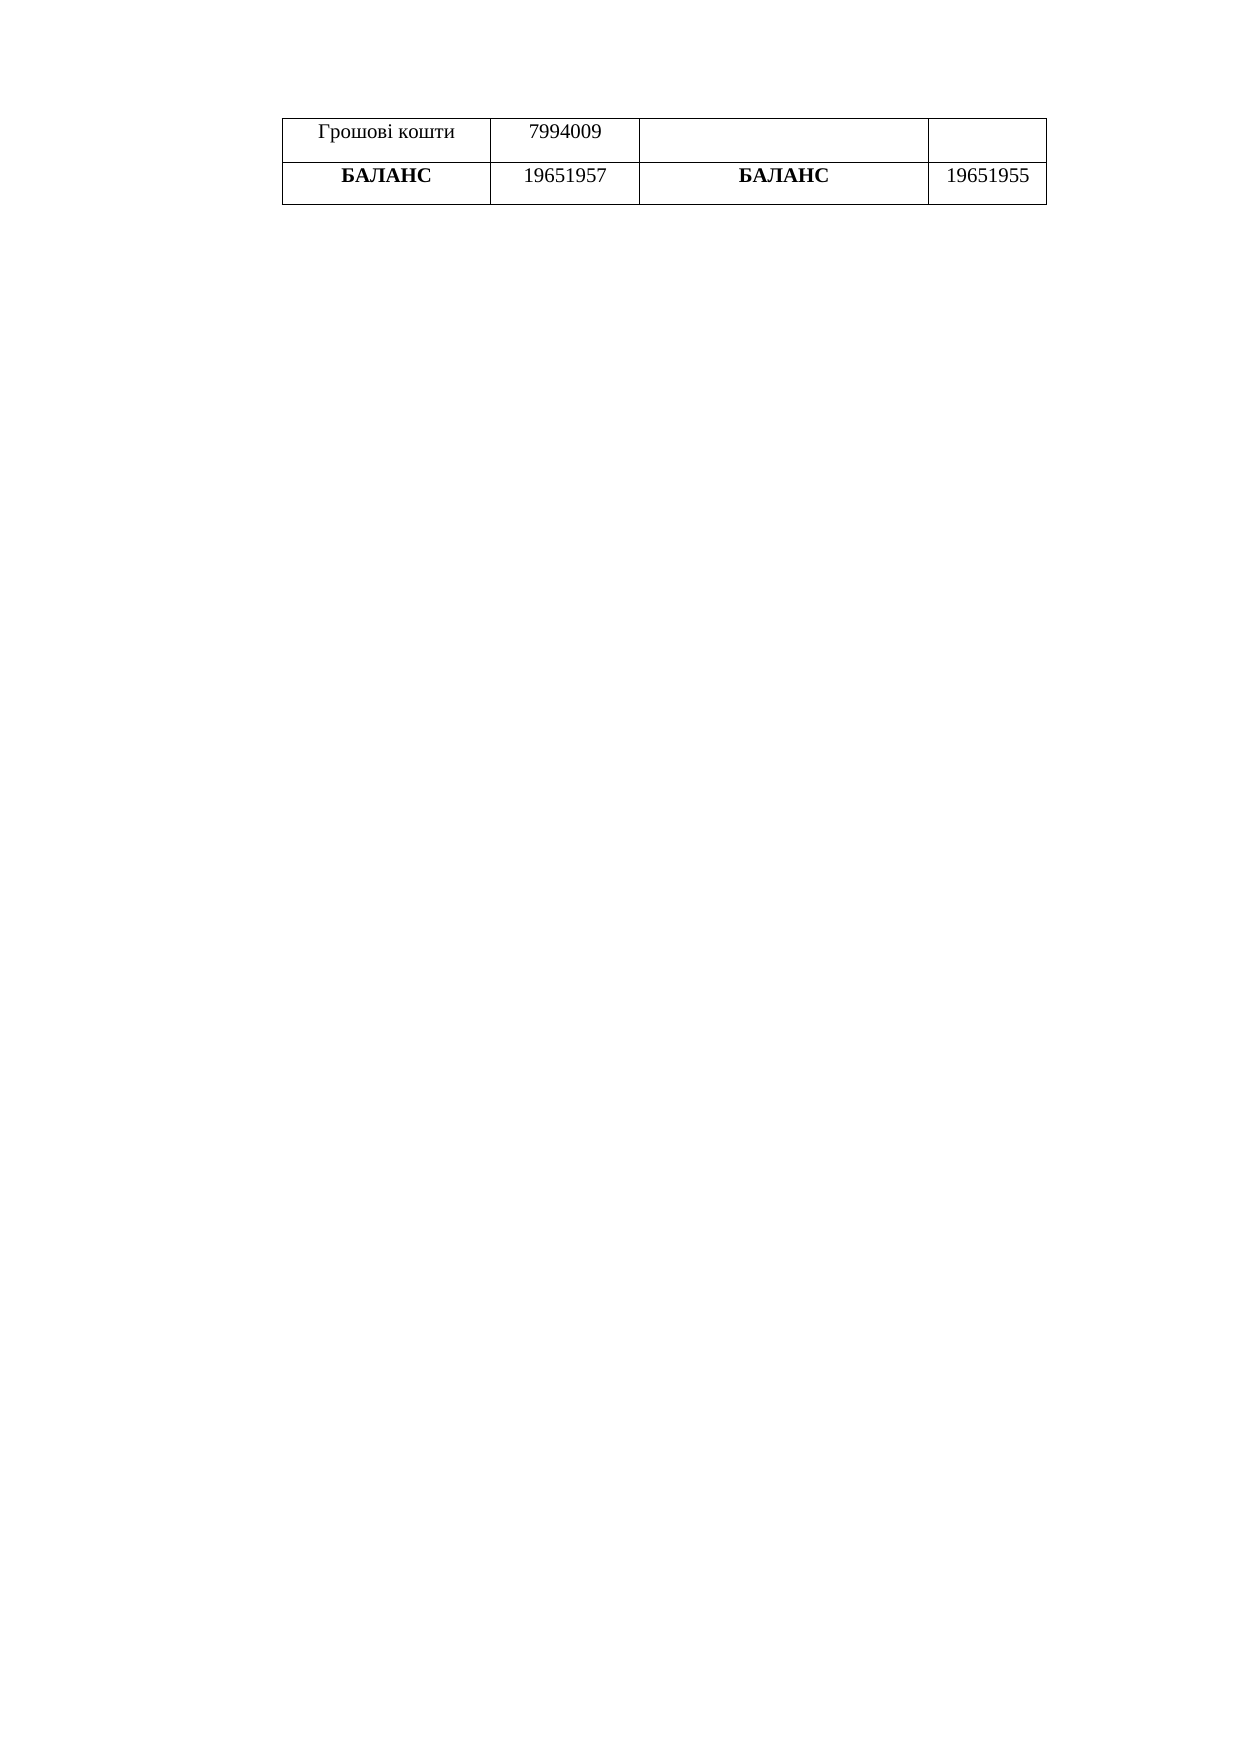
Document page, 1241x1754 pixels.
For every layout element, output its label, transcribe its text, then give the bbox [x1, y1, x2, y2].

table_cell 19651957 [491, 163, 639, 204]
table_cell 7994009 [491, 119, 639, 162]
table_cell [640, 119, 928, 162]
table_cell 19651955 [929, 163, 1046, 204]
table_cell БАЛАНС [640, 163, 928, 204]
table_cell Грошові кошти [283, 119, 490, 162]
table_cell [929, 119, 1046, 162]
table_cell БАЛАНС [283, 163, 490, 204]
